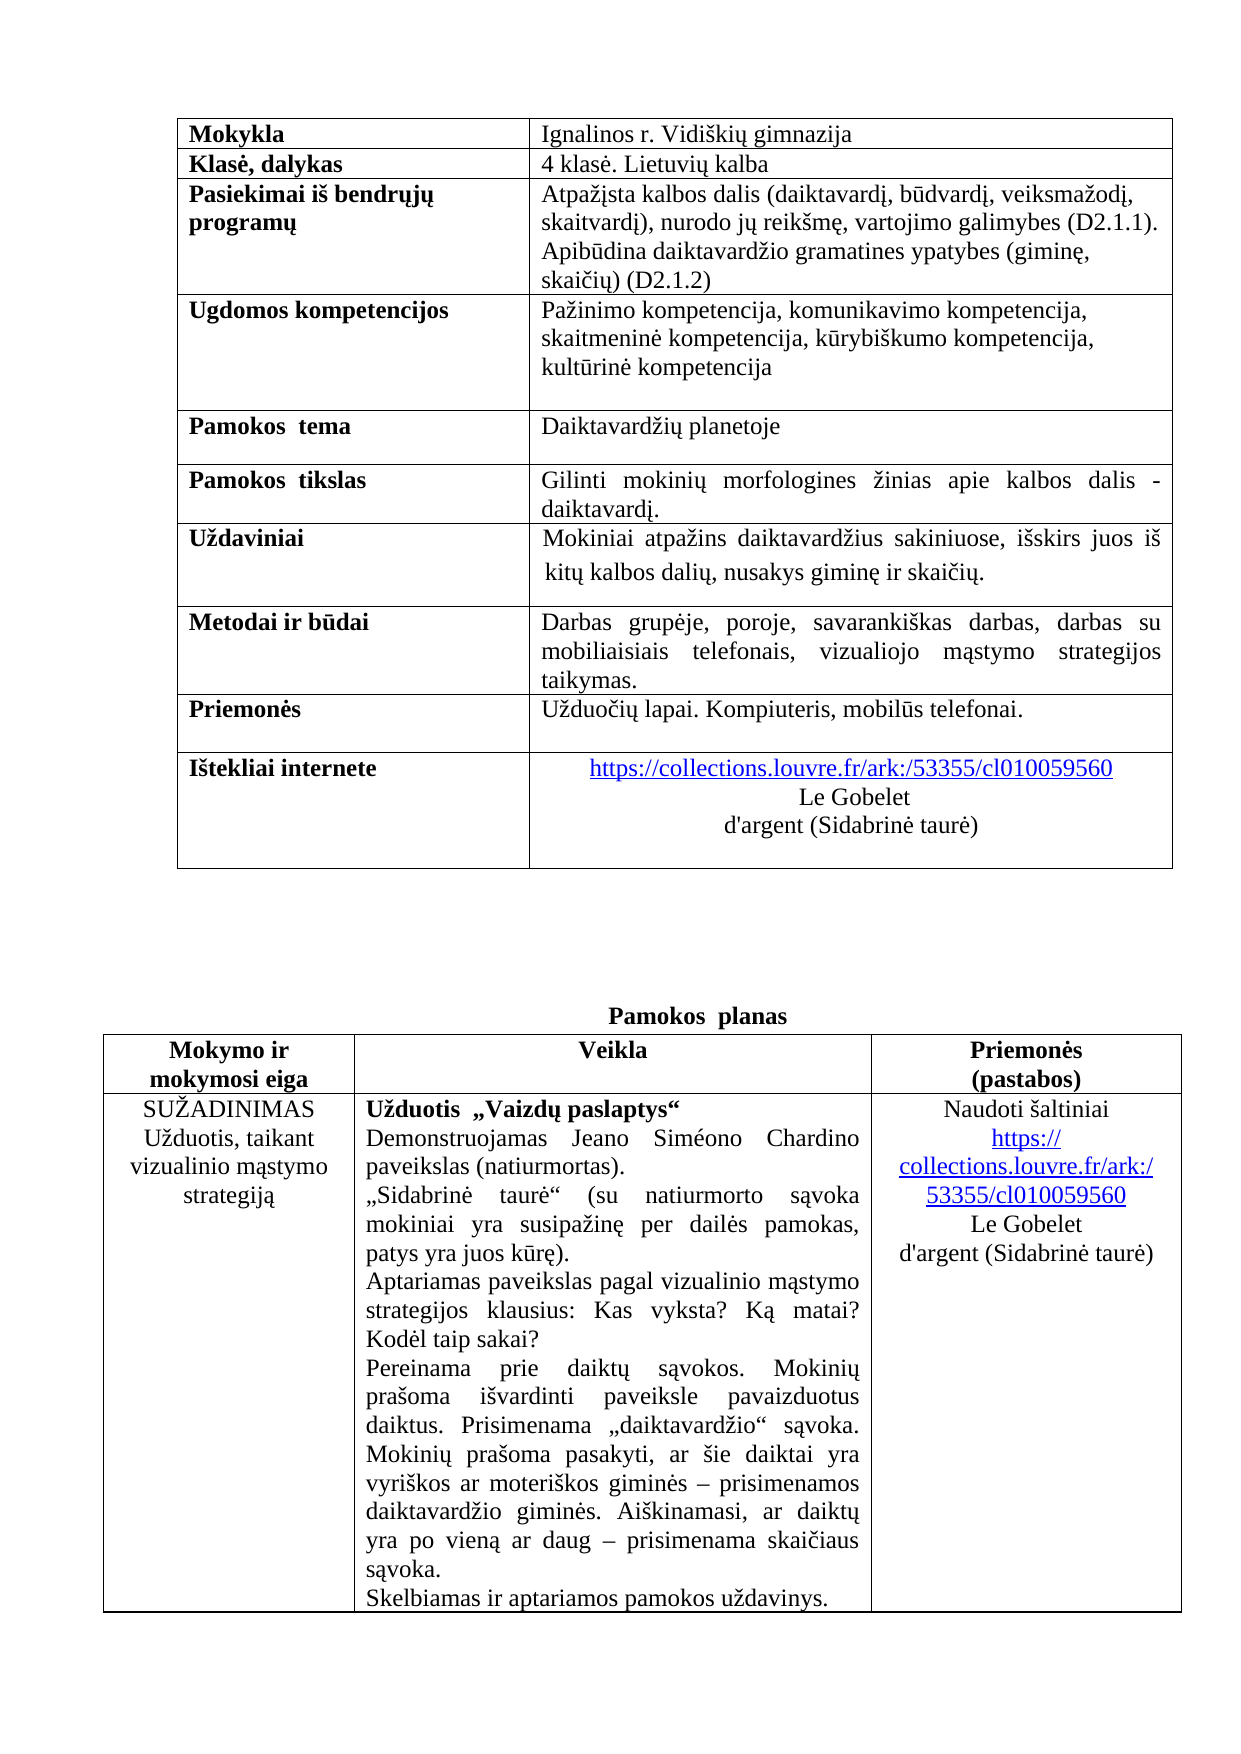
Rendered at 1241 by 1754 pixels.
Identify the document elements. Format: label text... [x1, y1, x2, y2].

table_cell Gilinti mokinių morfologines žinias apie kalbos dalis - daiktavardį. [530, 465, 1172, 522]
table_cell Pažinimo kompetencija, komunikavimo kompetencija, skaitmeninė kompetencija, kūrybiškumo kompetencija, kultūrinė kompetencija [530, 295, 1172, 410]
table_cell Daiktavardžių planetoje [530, 411, 1172, 464]
text Pamokos planas [177, 1001, 1181, 1030]
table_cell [104, 1094, 354, 1611]
table_cell https://collections.louvre.fr/ark:/53355/cl010059560 Le Gobelet d'argent (Sidabrinė taurė) [530, 753, 1172, 868]
table_header Mokykla [178, 119, 529, 148]
table_cell Pamokos tikslas [178, 465, 529, 522]
table_cell Priemonės [178, 695, 529, 752]
table_cell Metodai ir būdai [178, 607, 529, 693]
table_cell Pasiekimai iš bendrųjų programų [178, 179, 529, 294]
table_cell Ugdomos kompetencijos [178, 295, 529, 410]
table_cell Atpažįsta kalbos dalis (daiktavardį, būdvardį, veiksmažodį, skaitvardį), nurodo jų reikšmę, vartojimo galimybes (D2.1.1). Apibūdina daiktavardžio gramatines ypatybes (giminę, skaičių) (D2.1.2) [530, 179, 1172, 294]
table_header Priemonės (pastabos) [872, 1035, 1181, 1093]
table_cell Mokiniai atpažins daiktavardžius sakiniuose, išskirs juos iš kitų kalbos dalių, nusakys giminę ir skaičių. [530, 524, 1172, 606]
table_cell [355, 1094, 871, 1611]
table_cell Ištekliai internete [178, 753, 529, 868]
table_cell Darbas grupėje, poroje, savarankiškas darbas, darbas su mobiliaisiais telefonais, vizualiojo mąstymo strategijos taikymas. [530, 607, 1172, 693]
table_header Ignalinos r. Vidiškių gimnazija [530, 119, 1172, 148]
table_cell Pamokos tema [178, 411, 529, 464]
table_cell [872, 1094, 1181, 1611]
table_cell Uždaviniai [178, 524, 529, 606]
table_header Veikla [355, 1035, 871, 1093]
table_cell Užduočių lapai. Kompiuteris, mobilūs telefonai. [530, 695, 1172, 752]
table_cell Klasė, dalykas [178, 149, 529, 178]
table_cell 4 klasė. Lietuvių kalba [530, 149, 1172, 178]
table_header Mokymo ir mokymosi eiga [104, 1035, 354, 1093]
